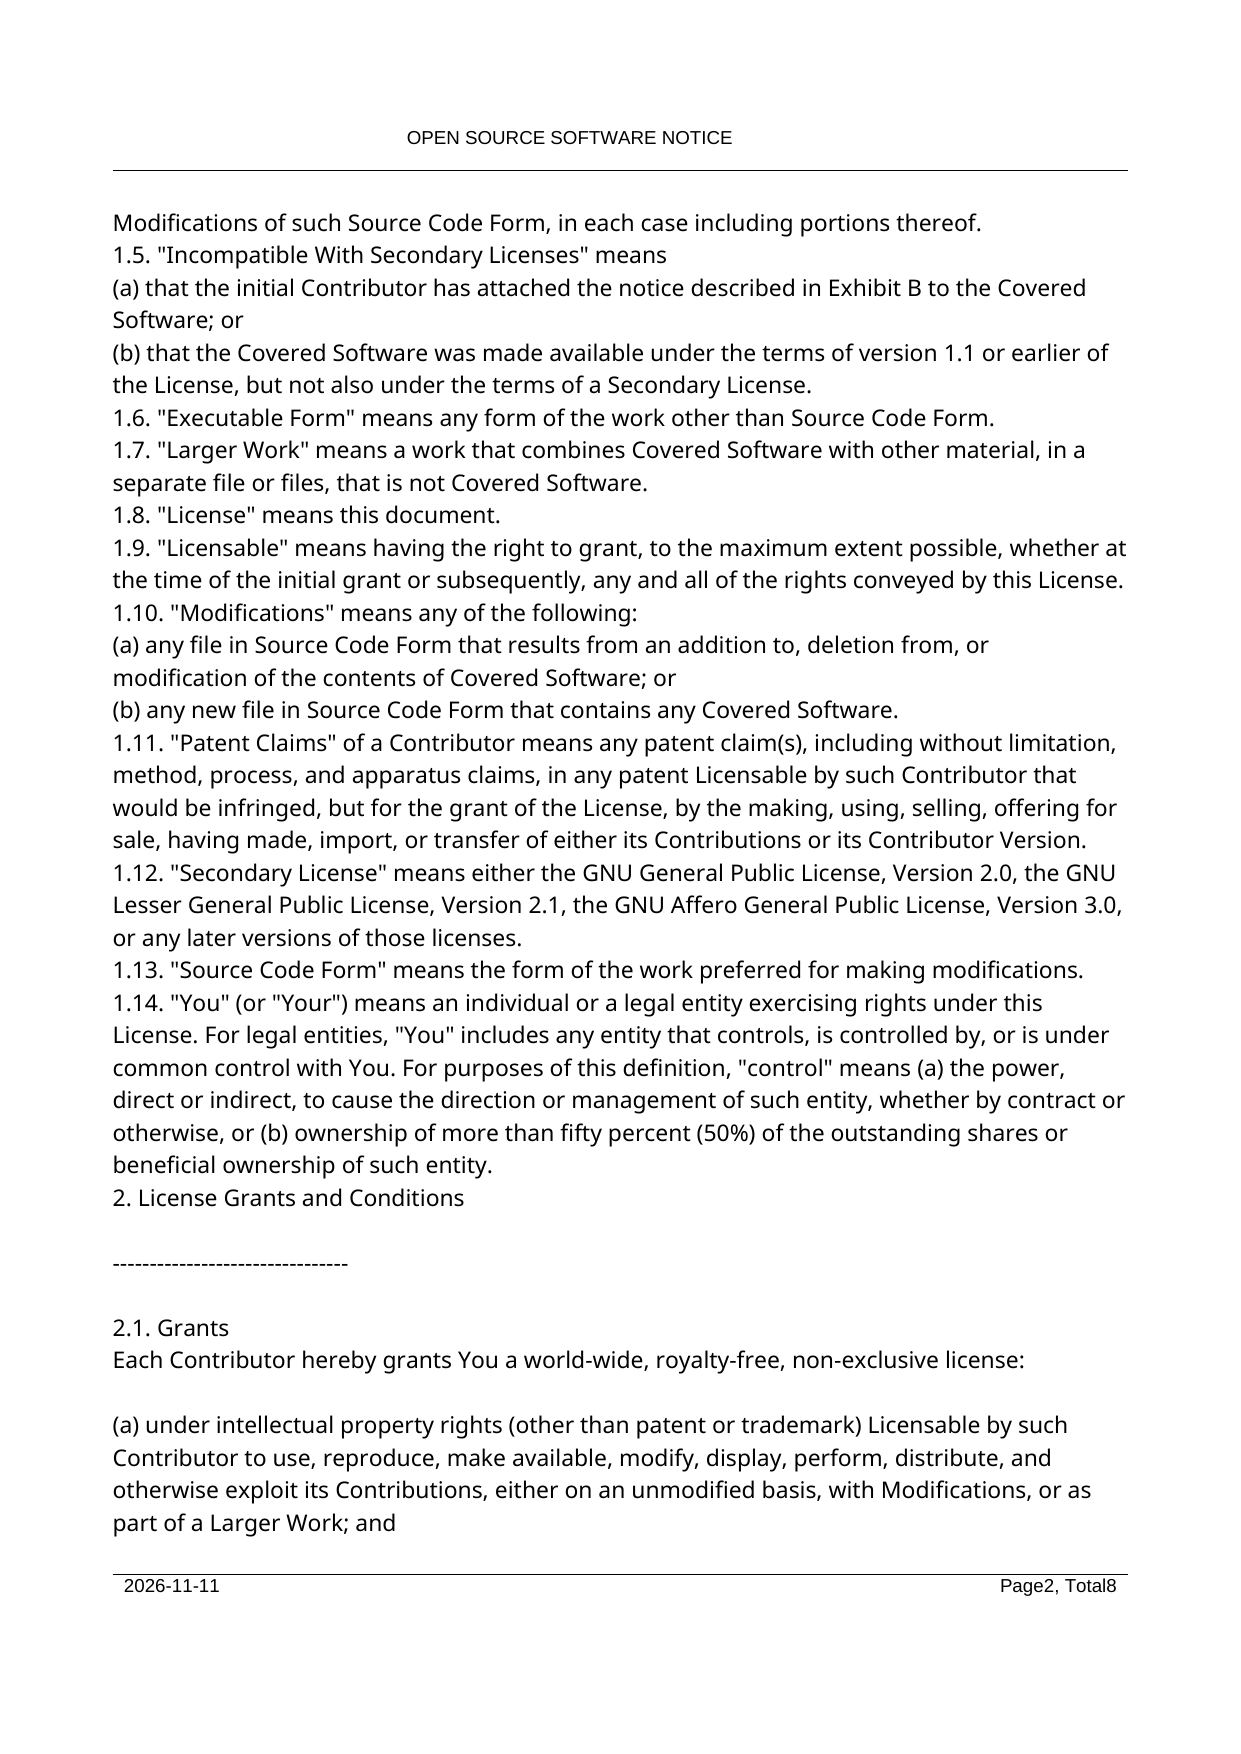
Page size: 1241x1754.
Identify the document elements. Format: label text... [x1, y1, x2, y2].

text 1.8. "License" means this document. [112, 499, 1128, 531]
text 2. License Grants and Conditions [112, 1181, 1128, 1214]
text 1.13. "Source Code Form" means the form of the work preferred for making modifications. [112, 954, 1128, 986]
text 1.11. "Patent Claims" of a Contributor means any patent claim(s), including without limitation, method, process, and apparatus claims, in any patent Licensable by such Contributor that would be infringed, but for the grant of the License, by the making, using, selling, offering for sale, having made, import, or transfer of either its Contributions or its Contributor Version. [112, 726, 1128, 856]
text (a) any file in Source Code Form that results from an addition to, deletion from, or modification of the contents of Covered Software; or [112, 629, 1128, 694]
text 1.12. "Secondary License" means either the GNU General Public License, Version 2.0, the GNU Lesser General Public License, Version 2.1, the GNU Affero General Public License, Version 3.0, or any later versions of those licenses. [112, 856, 1128, 954]
text 1.10. "Modifications" means any of the following: [112, 596, 1128, 629]
text 1.7. "Larger Work" means a work that combines Covered Software with other material, in a separate file or files, that is not Covered Software. [112, 434, 1128, 499]
text 1.9. "Licensable" means having the right to grant, to the maximum extent possible, whether at the time of the initial grant or subsequently, any and all of the rights conveyed by this License. [112, 531, 1128, 596]
text 1.6. "Executable Form" means any form of the work other than Source Code Form. [112, 401, 1128, 434]
text (b) that the Covered Software was made available under the terms of version 1.1 or earlier of the License, but not also under the terms of a Secondary License. [112, 336, 1128, 401]
text (a) under intellectual property rights (other than patent or trademark) Licensable by such Contributor to use, reproduce, make available, modify, display, perform, distribute, and otherwise exploit its Contributions, either on an unmodified basis, with Modifications, or as part of a Larger Work; and [112, 1409, 1128, 1539]
text 2.1. Grants [112, 1311, 1128, 1344]
text Each Contributor hereby grants You a world-wide, royalty-free, non-exclusive license: [112, 1344, 1128, 1376]
text 1.5. "Incompatible With Secondary Licenses" means [112, 239, 1128, 271]
text (b) any new file in Source Code Form that contains any Covered Software. [112, 694, 1128, 726]
text 1.14. "You" (or "Your") means an individual or a legal entity exercising rights under this License. For legal entities, "You" includes any entity that controls, is controlled by, or is under common control with You. For purposes of this definition, "control" means (a) the power, direct or indirect, to cause the direction or management of such entity, whether by contract or otherwise, or (b) ownership of more than fifty percent (50%) of the outstanding shares or beneficial ownership of such entity. [112, 986, 1128, 1181]
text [112, 206, 1128, 239]
text -------------------------------- [112, 1246, 1128, 1279]
text (a) that the initial Contributor has attached the notice described in Exhibit B to the Covered Software; or [112, 271, 1128, 336]
